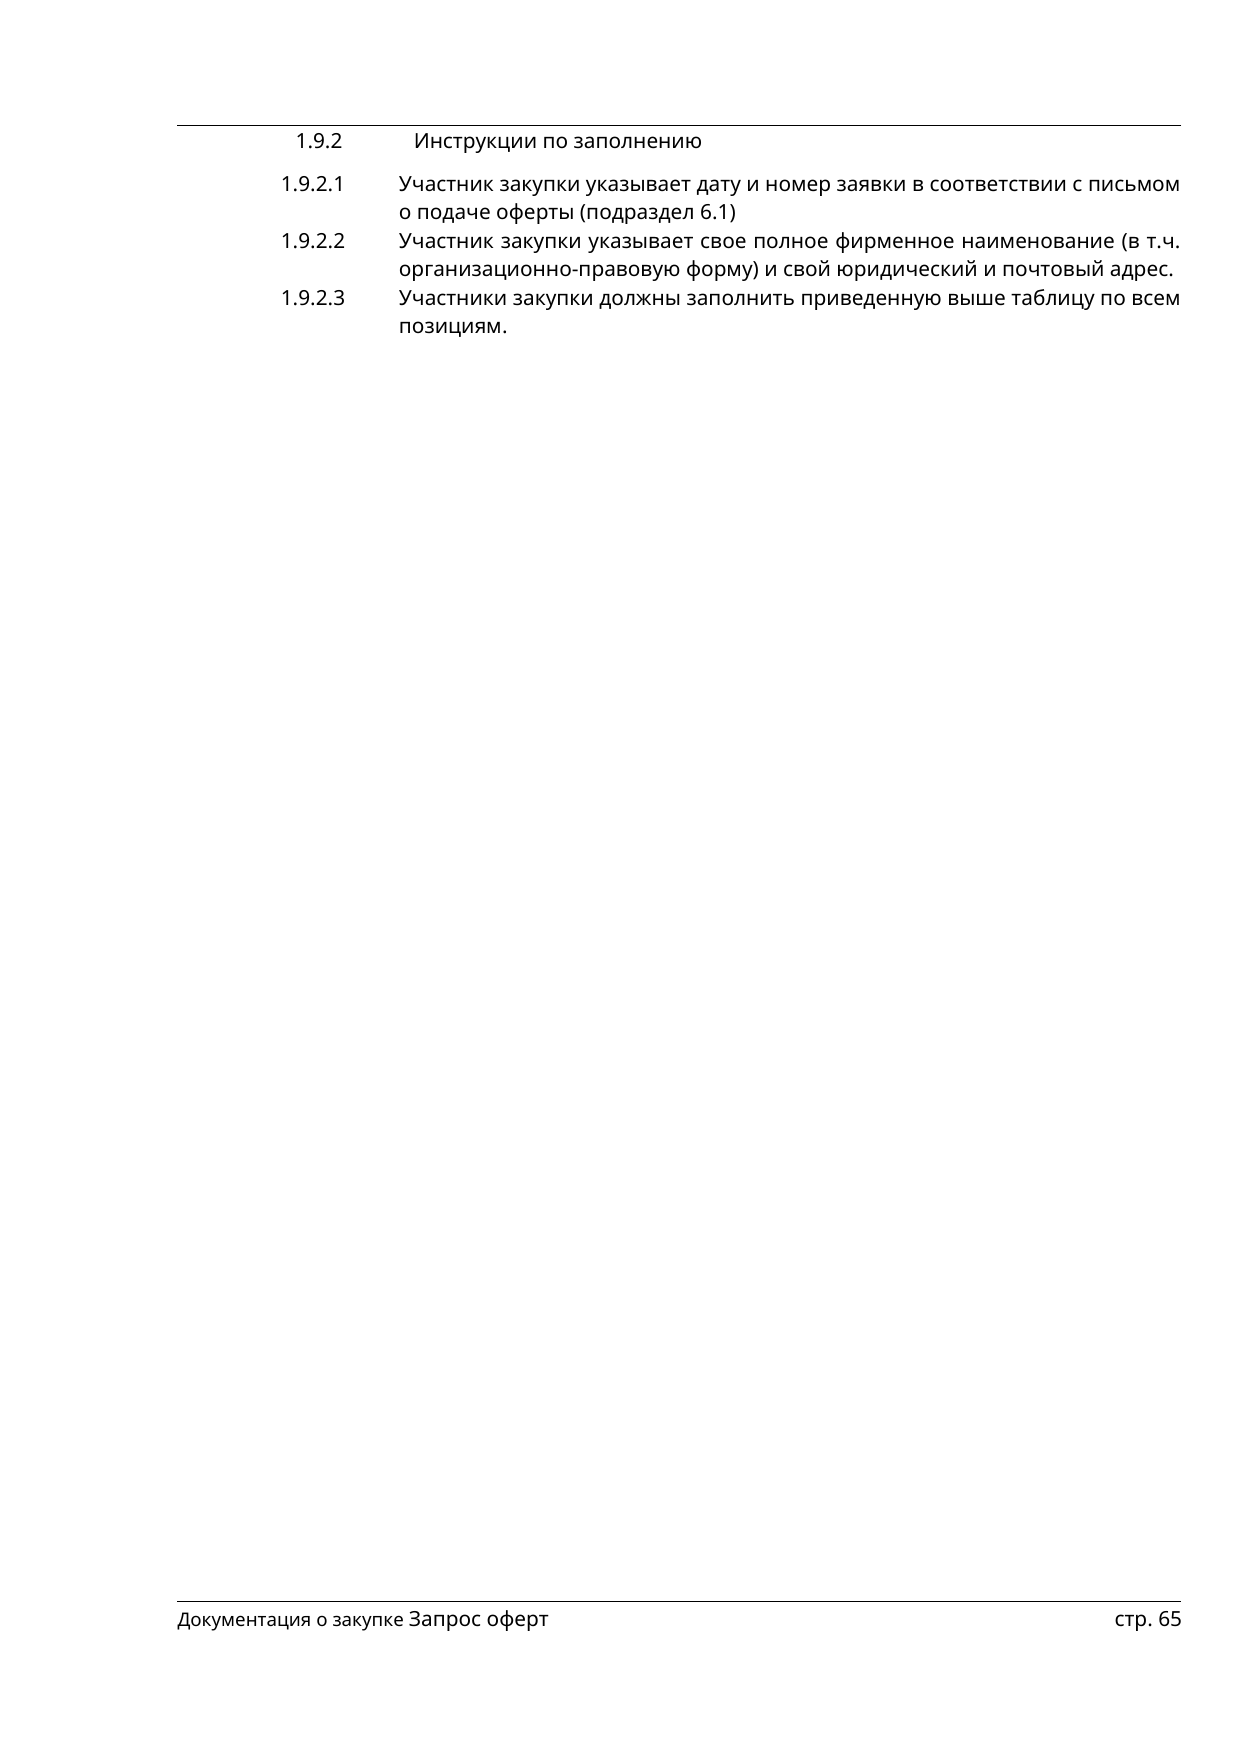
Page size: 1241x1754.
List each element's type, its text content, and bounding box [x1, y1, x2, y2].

list Инструкции по заполнению [295, 126, 1181, 155]
list Участники закупки должны заполнить приведенную выше таблицу по всем позициям. [281, 283, 1181, 339]
list Участник закупки указывает дату и номер заявки в соответствии с письмом о подаче оферты (подраздел 6.1) [281, 169, 1181, 226]
list Участник закупки указывает свое полное фирменное наименование (в т.ч. организационно-правовую форму) и свой юридический и почтовый адрес. [281, 226, 1181, 283]
